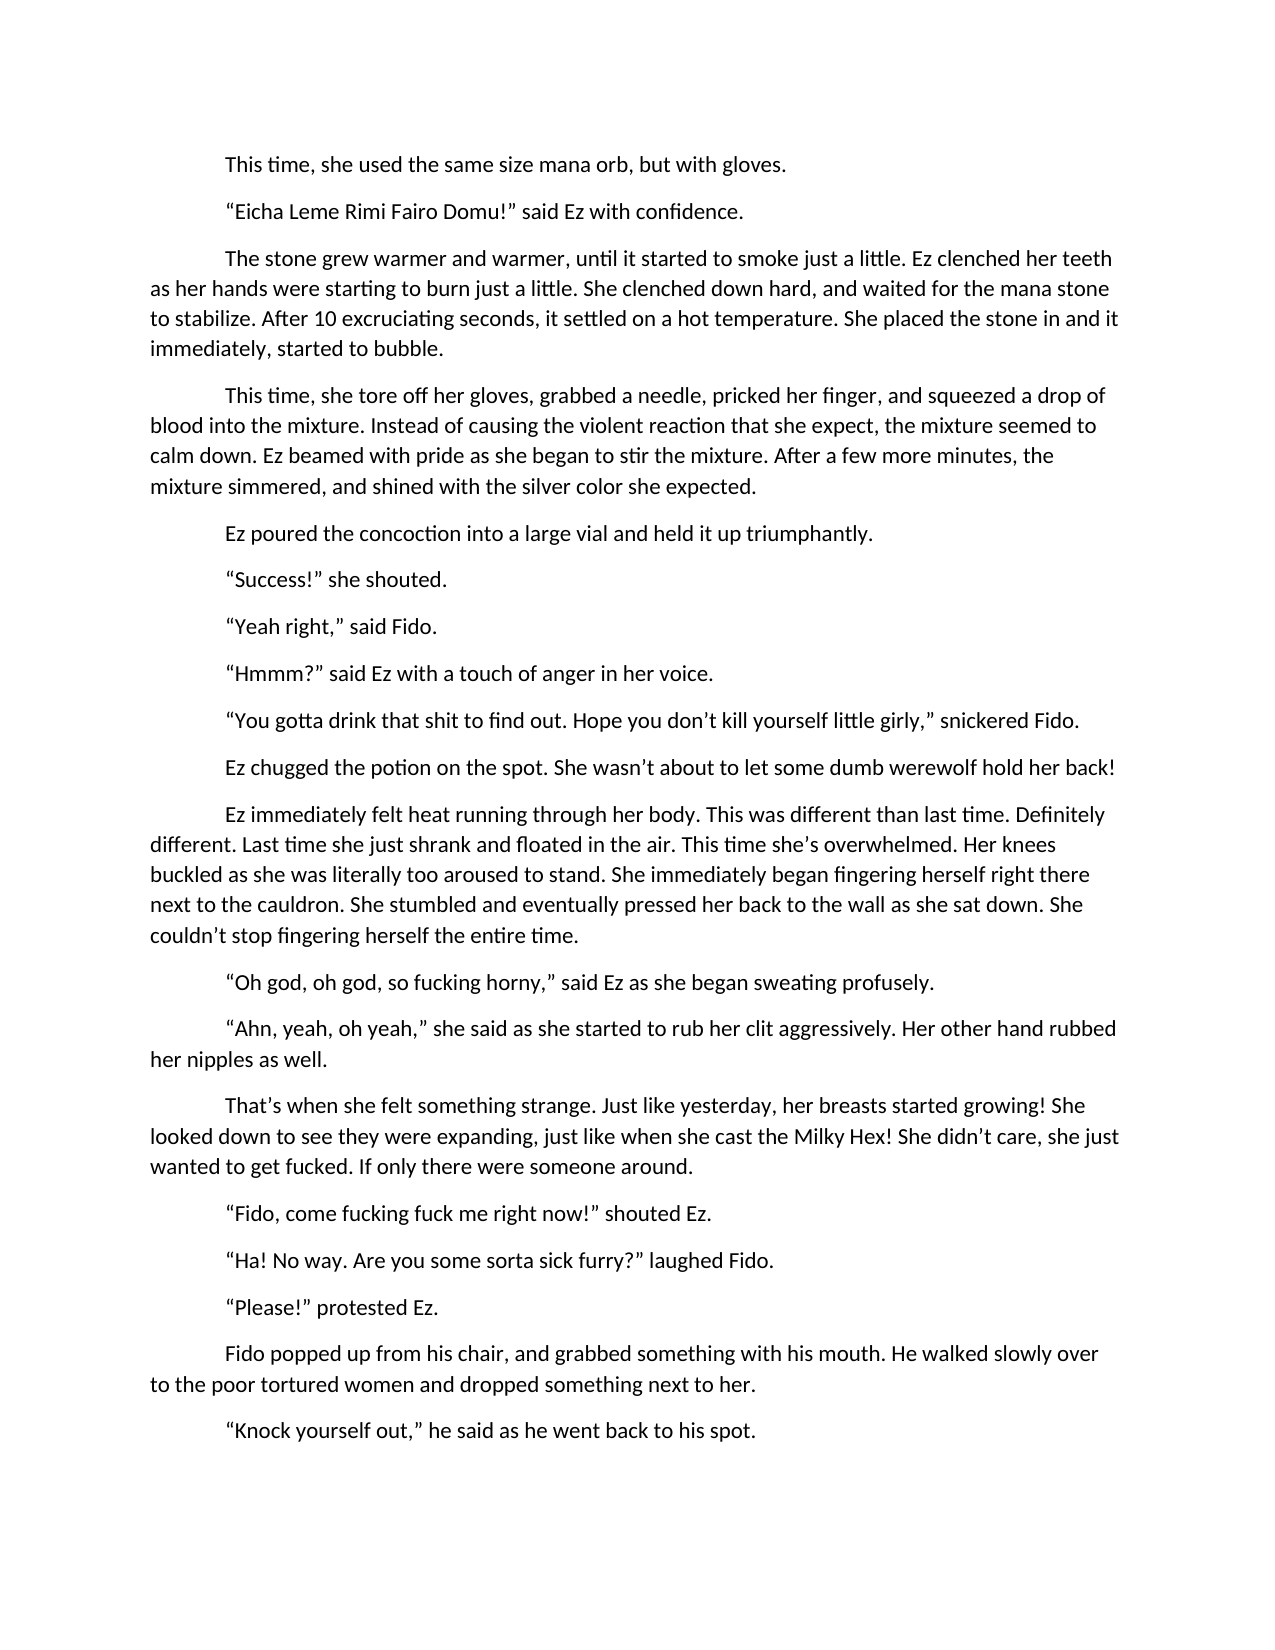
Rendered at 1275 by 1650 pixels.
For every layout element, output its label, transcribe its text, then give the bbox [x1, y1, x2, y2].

text “Success!” she shouted. [150, 566, 1125, 594]
text Ez poured the concoction into a large vial and held it up triumphantly. [150, 519, 1125, 547]
text “You gotta drink that shit to find out. Hope you don’t kill yourself little girly,” snickered Fido. [150, 706, 1125, 734]
text Ez chugged the potion on the spot. She wasn’t about to let some dumb werewolf hold her back! [150, 753, 1125, 781]
text “Oh god, oh god, so fucking horny,” said Ez as she began sweating profusely. [150, 968, 1125, 996]
text Fido popped up from his chair, and grabbed something with his mouth. He walked slowly over to the poor tortured women and dropped something next to her. [150, 1339, 1125, 1398]
text “Ahn, yeah, oh yeah,” she said as she started to rub her clit aggressively. Her other hand rubbed her nipples as well. [150, 1014, 1125, 1073]
text “Knock yourself out,” he said as he went back to his spot. [150, 1417, 1125, 1445]
text “Yeah right,” said Fido. [150, 612, 1125, 641]
text That’s when she felt something strange. Just like yesterday, her breasts started growing! She looked down to see they were expanding, just like when she cast the Milky Hex! She didn’t care, she just wanted to get fucked. If only there were someone around. [150, 1092, 1125, 1180]
text “Ha! No way. Are you some sorta sick furry?” laughed Fido. [150, 1246, 1125, 1274]
text “Hmmm?” said Ez with a touch of anger in her voice. [150, 659, 1125, 687]
text “Eicha Leme Rimi Fairo Domu!” said Ez with confidence. [150, 197, 1125, 225]
text This time, she tore off her gloves, grabbed a needle, pricked her finger, and squeezed a drop of blood into the mixture. Instead of causing the violent reaction that she expect, the mixture seemed to calm down. Ez beamed with pride as she began to stir the mixture. After a few more minutes, the mixture simmered, and shined with the silver color she expected. [150, 381, 1125, 500]
text “Fido, come fucking fuck me right now!” shouted Ez. [150, 1199, 1125, 1227]
text Ez immediately felt heat running through her body. This was different than last time. Definitely different. Last time she just shrank and floated in the air. This time she’s overwhelmed. Her knees buckled as she was literally too aroused to stand. She immediately began fingering herself right there next to the cauldron. She stumbled and eventually pressed her back to the wall as she sat down. She couldn’t stop fingering herself the entire time. [150, 800, 1125, 949]
text This time, she used the same size mana orb, but with gloves. [150, 150, 1125, 178]
text The stone grew warmer and warmer, until it started to smoke just a little. Ez clenched her teeth as her hands were starting to burn just a little. She clenched down hard, and waited for the mana stone to stabilize. After 10 excruciating seconds, it settled on a hot temperature. She placed the stone in and it immediately, started to bubble. [150, 244, 1125, 362]
text “Please!” protested Ez. [150, 1293, 1125, 1321]
